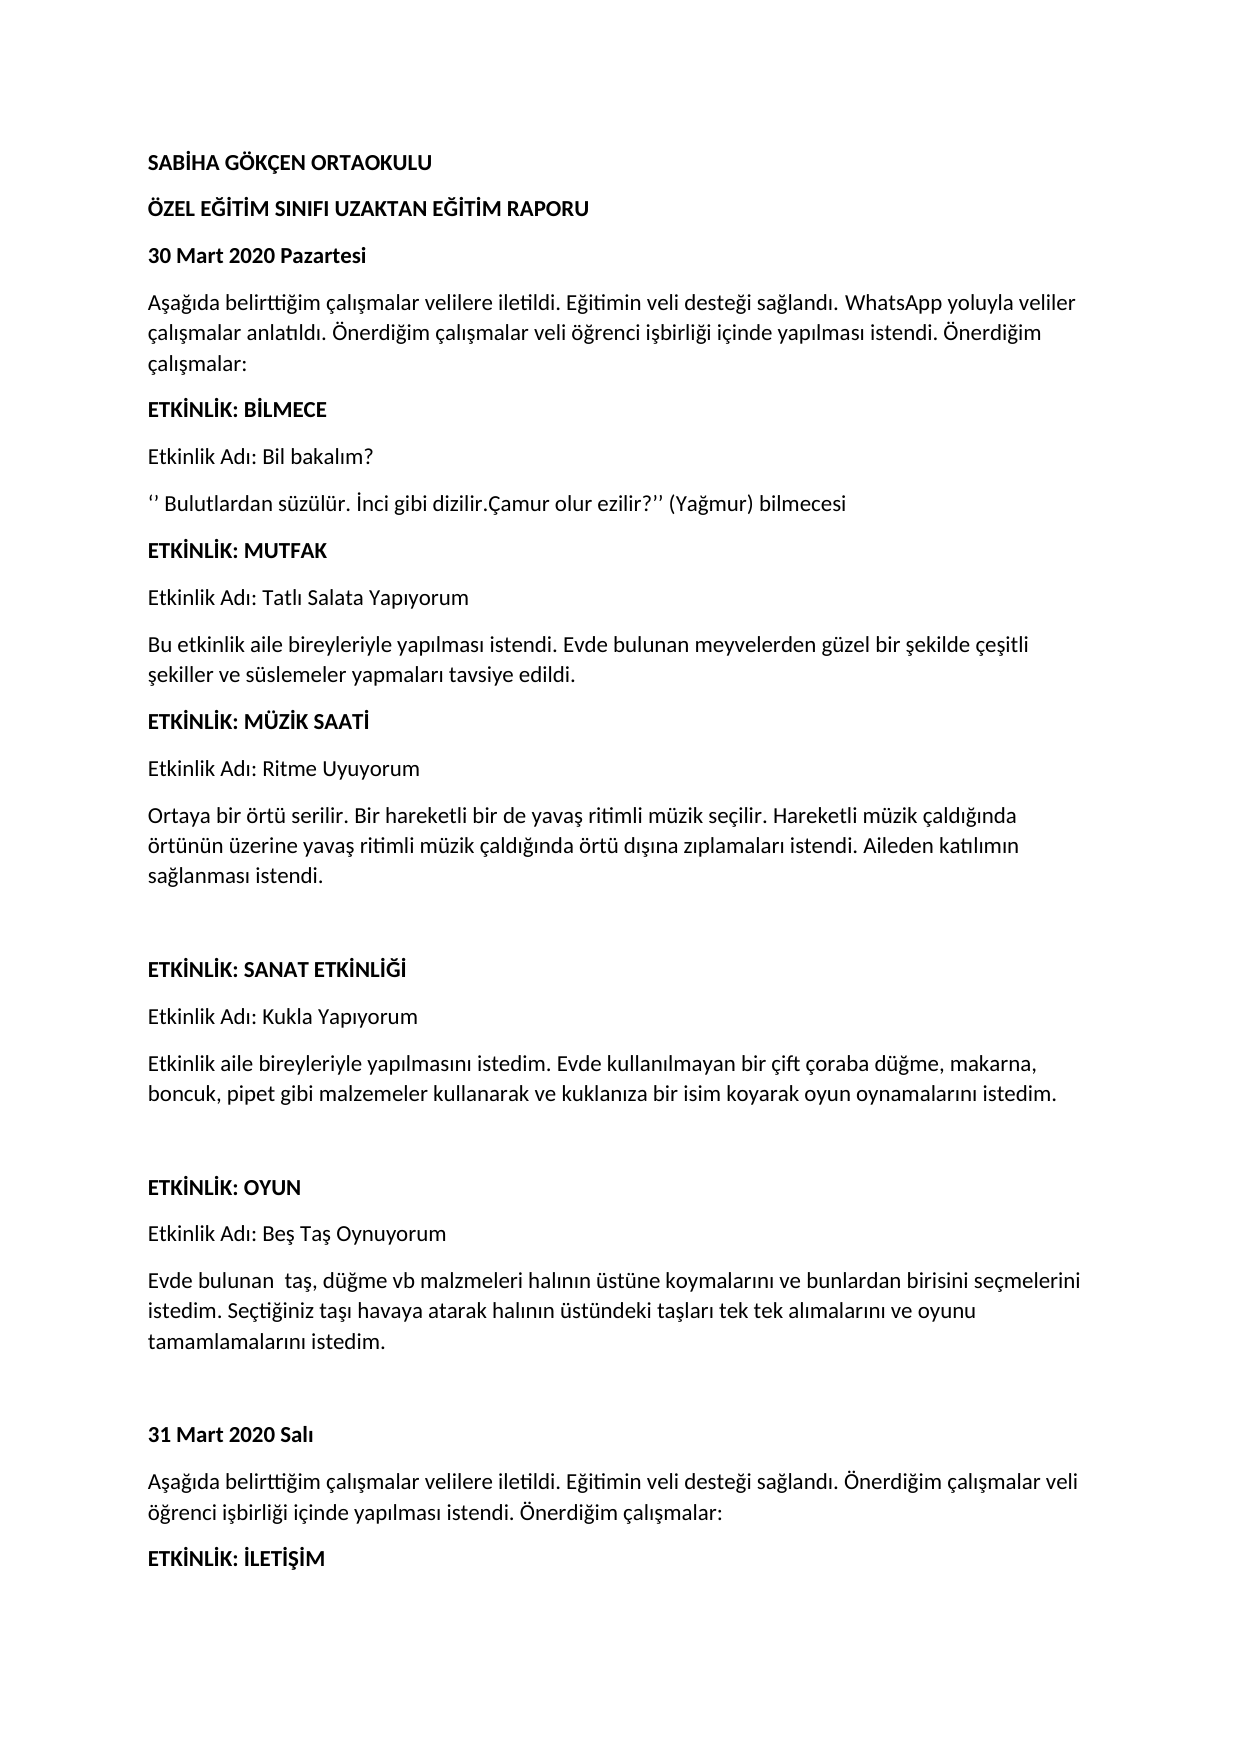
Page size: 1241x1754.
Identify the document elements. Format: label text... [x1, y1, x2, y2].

text Etkinlik Adı: Kukla Yapıyorum [148, 1002, 1093, 1030]
text ETKİNLİK: İLETİŞİM [148, 1544, 1093, 1572]
text 30 Mart 2020 Pazartesi [148, 241, 1093, 269]
text ETKİNLİK: OYUN [148, 1173, 1093, 1201]
text Etkinlik Adı: Tatlı Salata Yapıyorum [148, 583, 1093, 611]
text Ortaya bir örtü serilir. Bir hareketli bir de yavaş ritimli müzik seçilir. Hareketli müzik çaldığında örtünün üzerine yavaş ritimli müzik çaldığında örtü dışına zıplamaları istendi. Aileden katılımın sağlanması istendi. [148, 801, 1093, 889]
text ETKİNLİK: MUTFAK [148, 536, 1093, 564]
text Aşağıda belirttiğim çalışmalar velilere iletildi. Eğitimin veli desteği sağlandı. WhatsApp yoluyla veliler çalışmalar anlatıldı. Önerdiğim çalışmalar veli öğrenci işbirliği içinde yapılması istendi. Önerdiğim çalışmalar: [148, 288, 1093, 377]
text ETKİNLİK: MÜZİK SAATİ [148, 707, 1093, 735]
text ETKİNLİK: BİLMECE [148, 396, 1093, 423]
text Bu etkinlik aile bireyleriyle yapılması istendi. Evde bulunan meyvelerden güzel bir şekilde çeşitli şekiller ve süslemeler yapmaları tavsiye edildi. [148, 630, 1093, 688]
text 31 Mart 2020 Salı [148, 1421, 1093, 1448]
text Etkinlik aile bireyleriyle yapılmasını istedim. Evde kullanılmayan bir çift çoraba düğme, makarna, boncuk, pipet gibi malzemeler kullanarak ve kuklanıza bir isim koyarak oyun oynamalarını istedim. [148, 1049, 1093, 1107]
text Etkinlik Adı: Bil bakalım? [148, 442, 1093, 470]
text Evde bulunan taş, düğme vb malzmeleri halının üstüne koymalarını ve bunlardan birisini seçmelerini istedim. Seçtiğiniz taşı havaya atarak halının üstündeki taşları tek tek alımalarını ve oyunu tamamlamalarını istedim. [148, 1266, 1093, 1355]
text Etkinlik Adı: Ritme Uyuyorum [148, 754, 1093, 782]
text ‘’ Bulutlardan süzülür. İnci gibi dizilir.Çamur olur ezilir?’’ (Yağmur) bilmecesi [148, 489, 1093, 517]
text Aşağıda belirttiğim çalışmalar velilere iletildi. Eğitimin veli desteği sağlandı. Önerdiğim çalışmalar veli öğrenci işbirliği içinde yapılması istendi. Önerdiğim çalışmalar: [148, 1467, 1093, 1526]
text SABİHA GÖKÇEN ORTAOKULU [148, 148, 1093, 176]
text ETKİNLİK: SANAT ETKİNLİĞİ [148, 955, 1093, 983]
text Etkinlik Adı: Beş Taş Oynuyorum [148, 1219, 1093, 1247]
text ÖZEL EĞİTİM SINIFI UZAKTAN EĞİTİM RAPORU [148, 194, 1093, 222]
